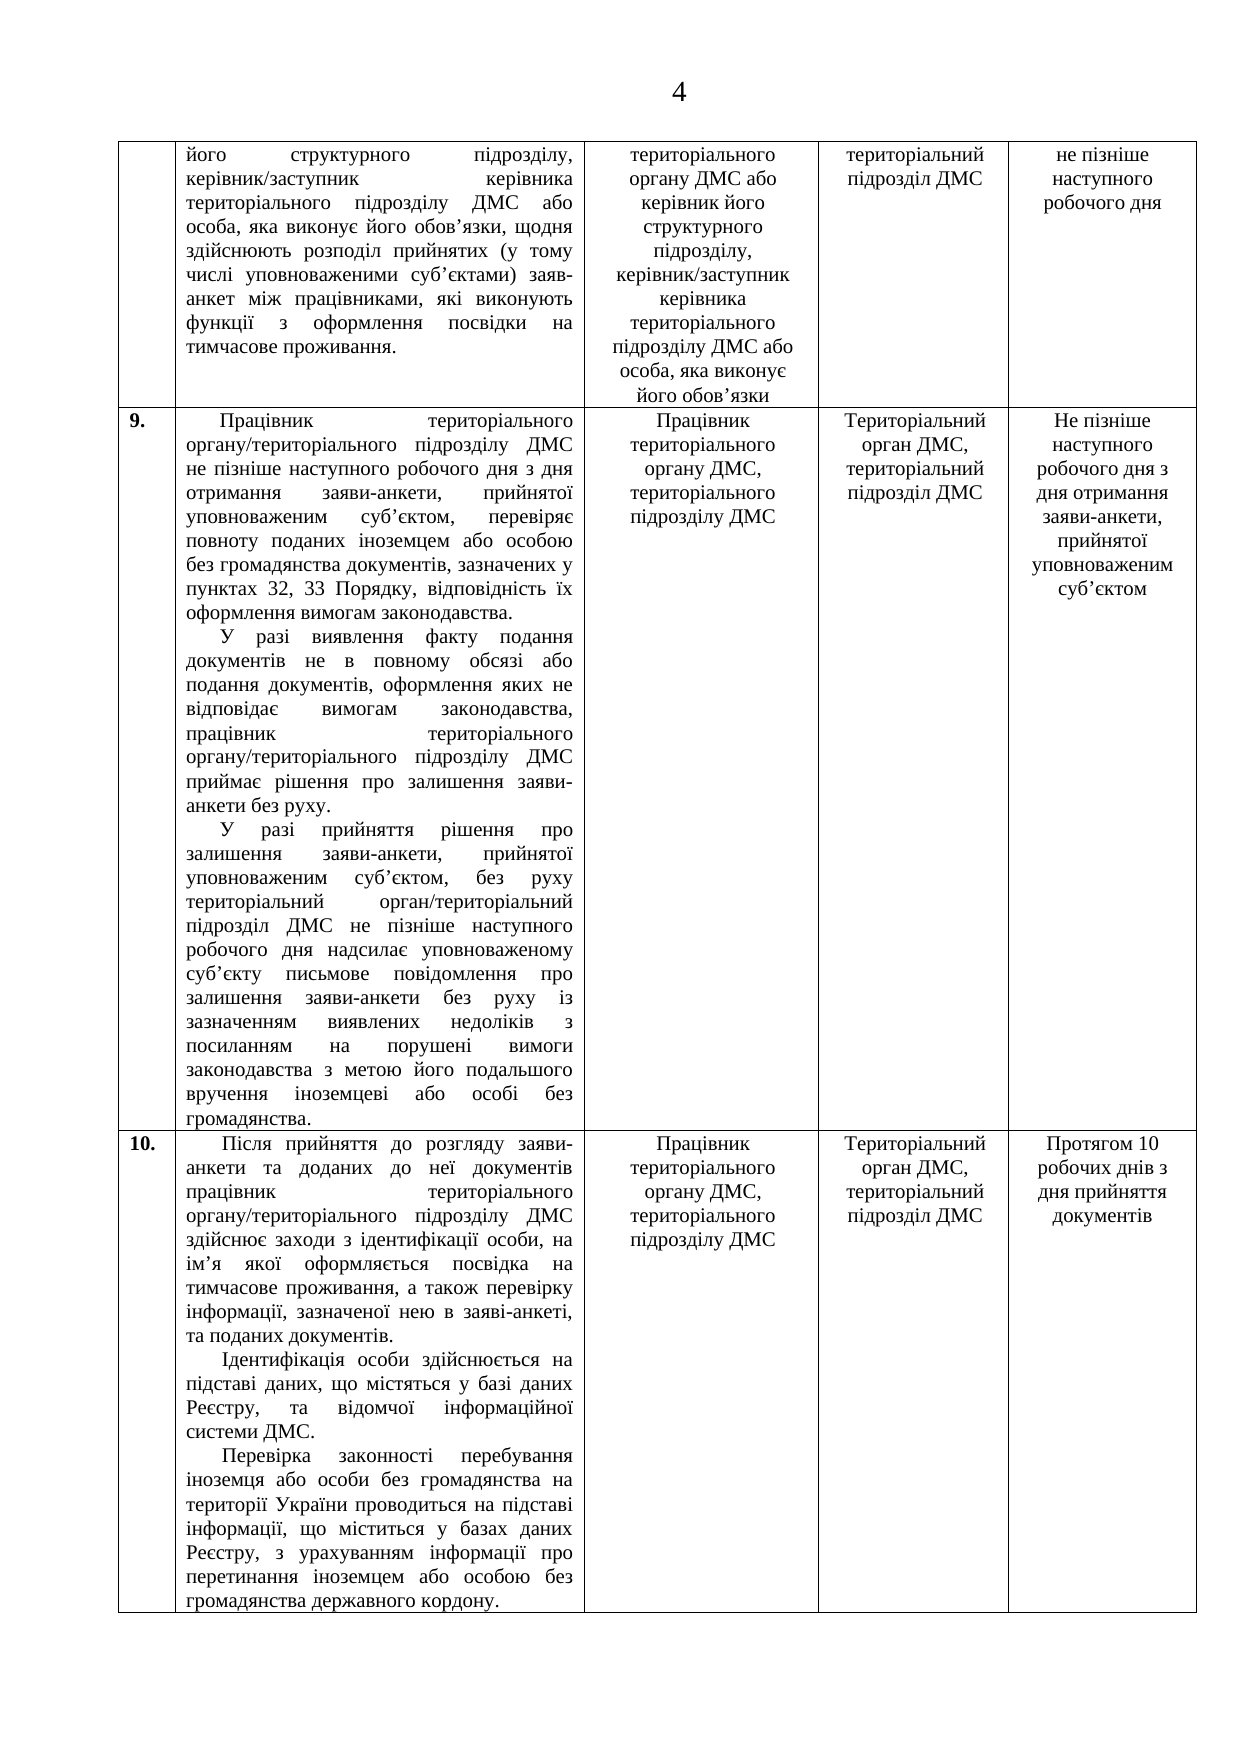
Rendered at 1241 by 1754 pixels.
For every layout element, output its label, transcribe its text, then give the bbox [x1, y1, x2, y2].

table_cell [1009, 1131, 1196, 1612]
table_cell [176, 1131, 584, 1612]
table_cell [819, 142, 1008, 407]
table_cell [585, 142, 818, 407]
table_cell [1009, 142, 1196, 407]
table_cell Працівник територіального органу ДМС, територіального підрозділу ДМС [585, 408, 818, 1129]
table_cell Не пізніше наступного робочого дня з дня отримання заяви-анкети, прийнятої уповноваженим суб’єктом [1009, 408, 1196, 1129]
table_cell 10. [119, 1131, 175, 1612]
table_cell 9. [119, 408, 175, 1129]
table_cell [176, 142, 584, 407]
table_cell 8. [119, 142, 175, 407]
table_cell Працівник територіального органу/територіального підрозділу ДМС не пізніше наступного робочого дня з дня отримання заяви-анкети, прийнятої уповноваженим суб’єктом, перевіряє повноту поданих іноземцем або особою без громадянства документів, зазначених у пунктах 32, 33 Порядку, відповідність їх оформлення вимогам законодавства. У разі виявлення факту подання документів не в повному обсязі або подання документів, оформлення яких не відповідає вимогам законодавства, працівник територіального органу/територіального підрозділу ДМС приймає рішення про залишення заяви-анкети без руху. У разі прийняття рішення про залишення заяви-анкети, прийнятої уповноваженим суб’єктом, без руху територіальний орган/територіальний підрозділ ДМС не пізніше наступного робочого дня надсилає уповноваженому суб’єкту письмове повідомлення про залишення заяви-анкети без руху із зазначенням виявлених недоліків з посиланням на порушені вимоги законодавства з метою його подальшого вручення іноземцеві або особі без громадянства. [176, 408, 584, 1129]
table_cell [585, 1131, 818, 1612]
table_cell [819, 1131, 1008, 1612]
table_cell Територіальний орган ДМС, територіальний підрозділ ДМС [819, 408, 1008, 1129]
